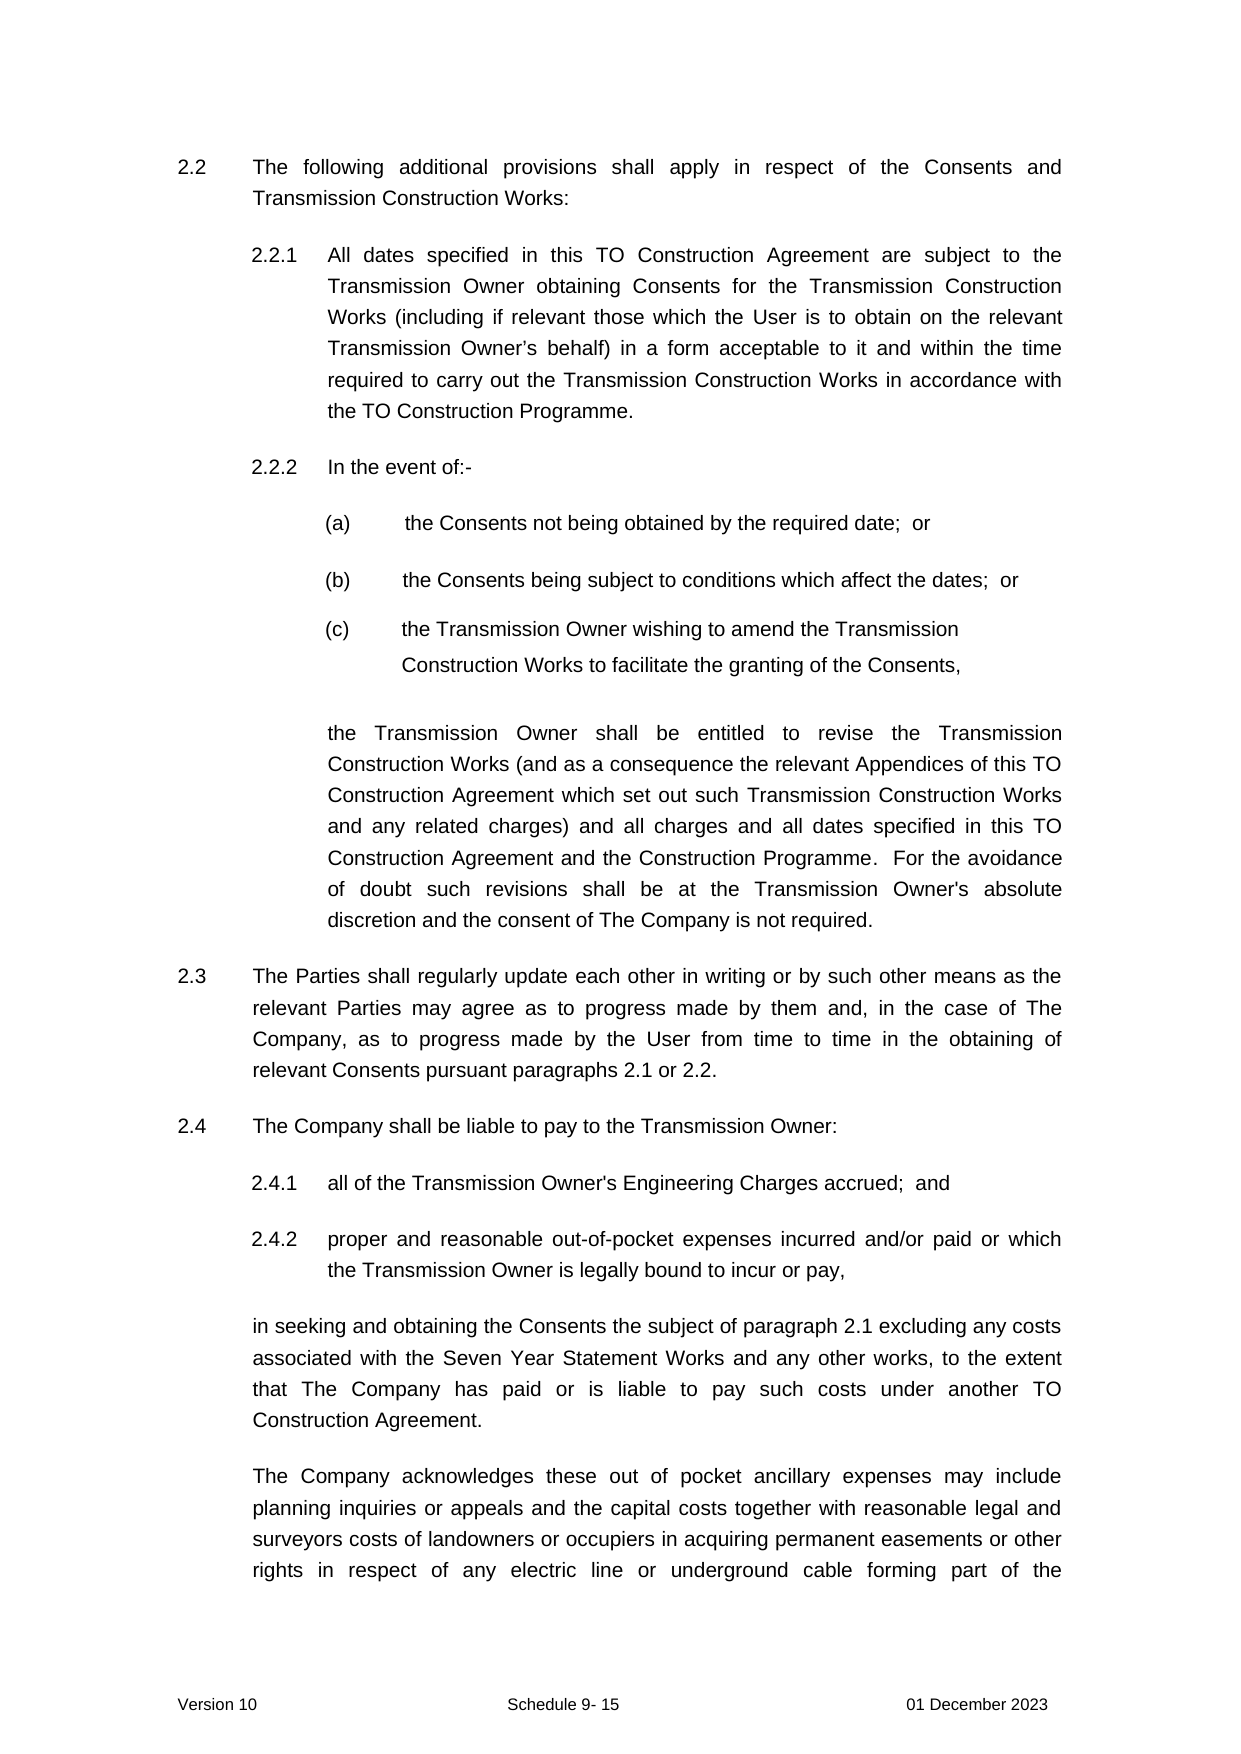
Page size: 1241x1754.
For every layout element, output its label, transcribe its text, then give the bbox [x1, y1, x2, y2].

text (c) the Transmission Owner wishing to amend the Transmission Construction Works to facilitate the granting of the Consents, [325, 616, 1063, 676]
subtitle 2.4 The Company shall be liable to pay to the Transmission Owner: [177, 1107, 1063, 1138]
subtitle 2.2 The following additional provisions shall apply in respect of the Consents and Transmission Construction Works: [177, 148, 1063, 210]
subtitle 2.3 The Parties shall regularly update each other in writing or by such other means as the relevant Parties may agree as to progress made by them and, in the case of The Company, as to progress made by the User from time to time in the obtaining of relevant Consents pursuant paragraphs 2.1 or 2.2. [177, 957, 1063, 1082]
subtitle 2.2.1 All dates specified in this TO Construction Agreement are subject to the Transmission Owner obtaining Consents for the Transmission Construction Works (including if relevant those which the User is to obtain on the relevant Transmission Owner’s behalf) in a form acceptable to it and within the time required to carry out the Transmission Construction Works in accordance with the TO Construction Programme. [251, 235, 1063, 423]
text the Transmission Owner shall be entitled to revise the Transmission Construction Works (and as a consequence the relevant Appendices of this TO Construction Agreement which set out such Transmission Construction Works and any related charges) and all charges and all dates specified in this TO Construction Agreement and the Construction Programme. For the avoidance of doubt such revisions shall be at the Transmission Owner's absolute discretion and the consent of The Company is not required. [327, 713, 1063, 932]
text (b) the Consents being subject to conditions which affect the dates; or [267, 560, 1063, 591]
subtitle 2.4.2 proper and reasonable out-of-pocket expenses incurred and/or paid or which the Transmission Owner is legally bound to incur or pay, [251, 1219, 1063, 1282]
text (a) the Consents not being obtained by the required date; or [267, 504, 1063, 535]
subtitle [252, 1457, 1063, 1582]
subtitle 2.2.2 In the event of:- [251, 448, 1063, 479]
subtitle 2.4.1 all of the Transmission Owner's Engineering Charges accrued; and [251, 1163, 1063, 1194]
subtitle in seeking and obtaining the Consents the subject of paragraph 2.1 excluding any costs associated with the Seven Year Statement Works and any other works, to the extent that The Company has paid or is liable to pay such costs under another TO Construction Agreement. [252, 1307, 1063, 1432]
